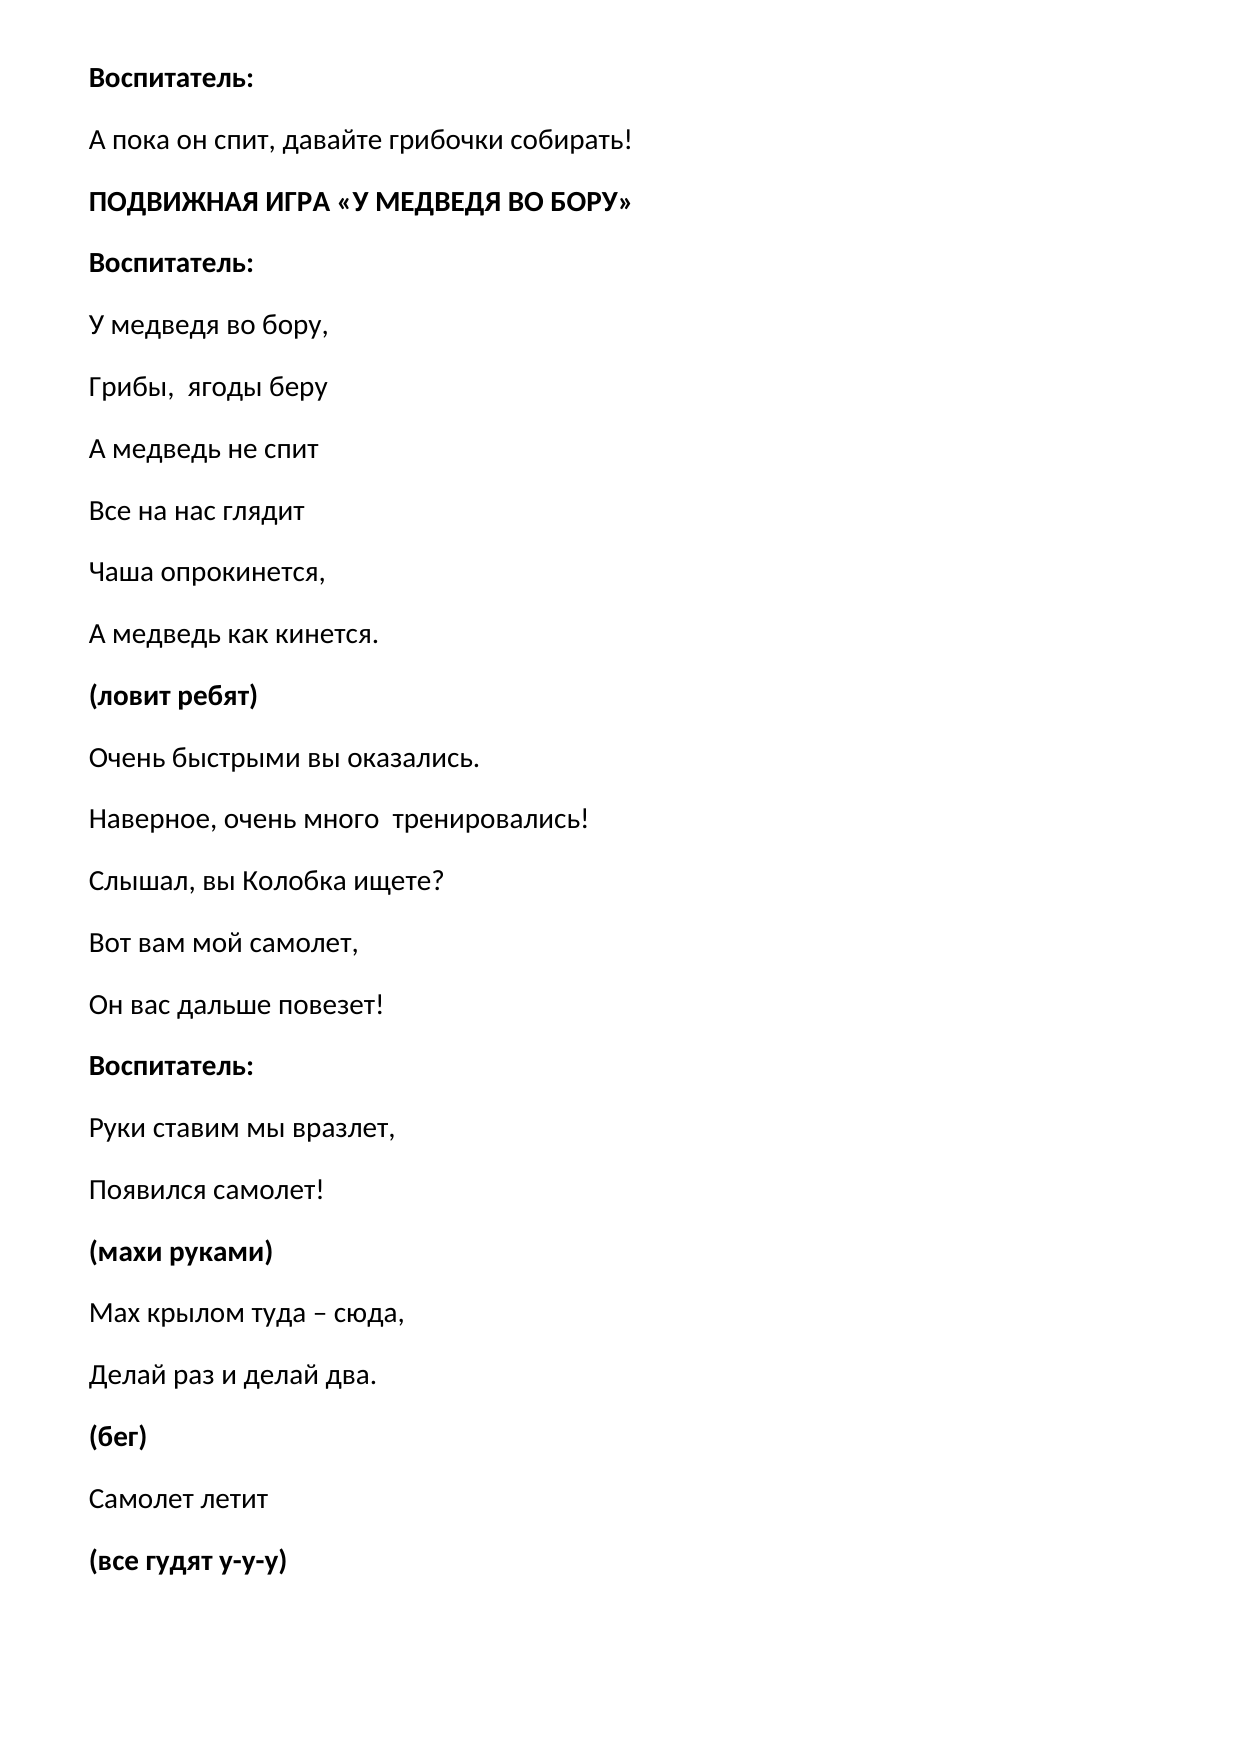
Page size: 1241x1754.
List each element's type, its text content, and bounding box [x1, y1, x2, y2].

text ПОДВИЖНАЯ ИГРА «У МЕДВЕДЯ ВО БОРУ» [88, 183, 1152, 218]
text Делай раз и делай два. [88, 1356, 1152, 1392]
text (все гудят у-у-у) [88, 1542, 1152, 1577]
text Вот вам мой самолет, [88, 924, 1152, 959]
text А медведь не спит [88, 430, 1152, 465]
text А медведь как кинется. [88, 615, 1152, 651]
text Воспитатель: [88, 1047, 1152, 1083]
text (ловит ребят) [88, 677, 1152, 712]
text Руки ставим мы вразлет, [88, 1109, 1152, 1145]
text У медведя во бору, [88, 306, 1152, 342]
text Воспитатель: [88, 244, 1152, 280]
text А пока он спит, давайте грибочки собирать! [88, 121, 1152, 157]
text Слышал, вы Колобка ищете? [88, 862, 1152, 898]
text (бег) [88, 1418, 1152, 1454]
text Самолет летит [88, 1480, 1152, 1516]
text Очень быстрыми вы оказались. [88, 739, 1152, 774]
text Он вас дальше повезет! [88, 986, 1152, 1021]
text Наверное, очень много тренировались! [88, 800, 1152, 836]
text Грибы, ягоды беру [88, 368, 1152, 404]
text Чаша опрокинется, [88, 553, 1152, 589]
text Появился самолет! [88, 1171, 1152, 1207]
text (махи руками) [88, 1233, 1152, 1268]
text Воспитатель: [88, 59, 1152, 95]
text Мах крылом туда – сюда, [88, 1294, 1152, 1330]
text Все на нас глядит [88, 492, 1152, 527]
